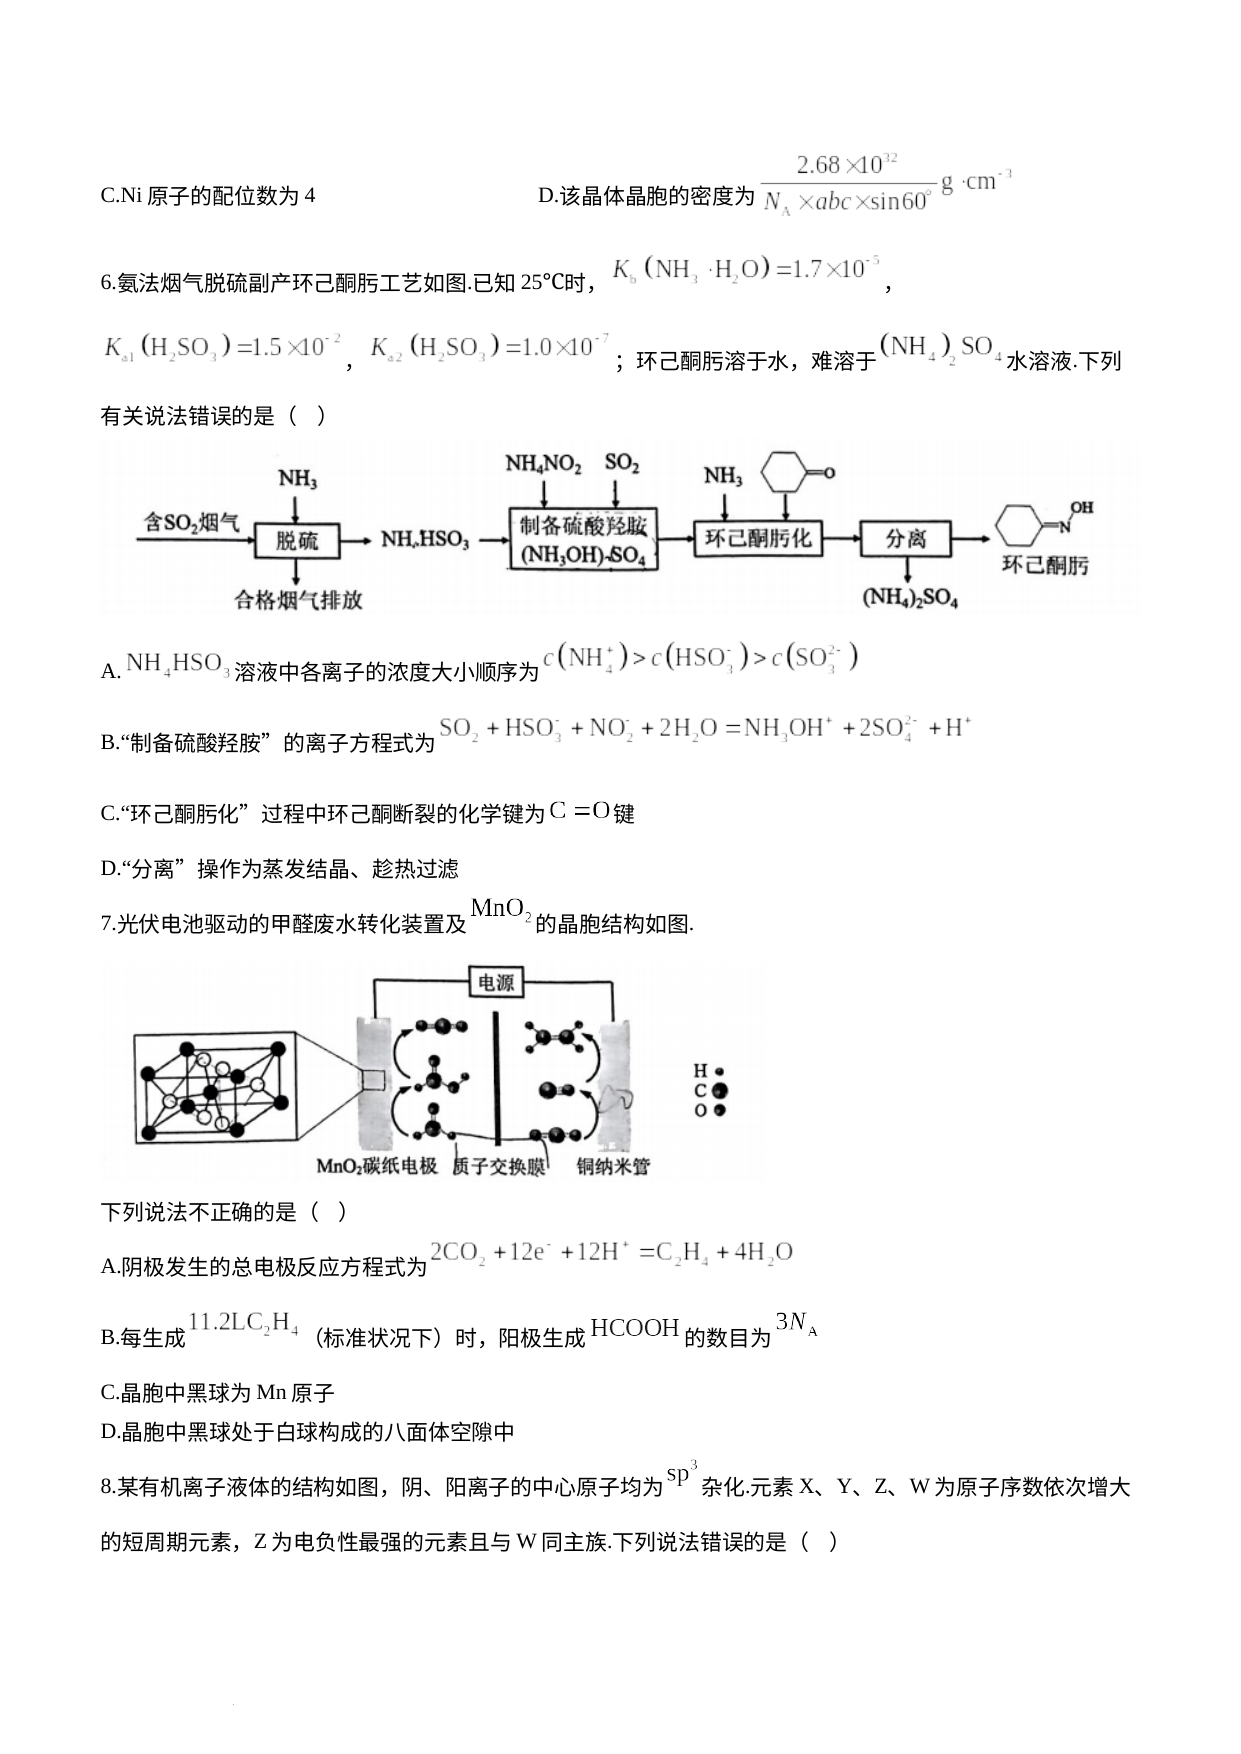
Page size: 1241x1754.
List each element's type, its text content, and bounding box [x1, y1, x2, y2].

text B.“制备硫酸羟胺”的离子方程式为 [100, 709, 1140, 774]
text 下列说法不正确的是（ ） [100, 1194, 1140, 1227]
text C.晶胞中黑球为Mn原子 [100, 1376, 1140, 1408]
text C.Ni原子的配位数为4 D.该晶体晶胞的密度为 [100, 146, 1140, 243]
text C.“环己酮肟化”过程中环己酮断裂的化学键为键 [100, 780, 1140, 845]
text 7.光伏电池驱动的甲醛废水转化装置及的晶胞结构如图. [100, 890, 1140, 955]
text B.每生成（标准状况下）时，阳极生成的数目为 [100, 1304, 1140, 1369]
picture [100, 961, 767, 1183]
text D.晶胞中黑球处于白球构成的八面体空隙中 [100, 1414, 1140, 1447]
text A.溶液中各离子的浓度大小顺序为 [100, 638, 1140, 703]
text 8.某有机离子液体的结构如图，阴、阳离子的中心原子均为杂化.元素X、Y、Z、W为原子序数依次增大的短周期元素，Z为电负性最强的元素且与W同主族.下列说法错误的是（ ） [100, 1453, 1140, 1557]
text D.“分离”操作为蒸发结晶、趁热过滤 [100, 852, 1140, 884]
text 6.氨法烟气脱硫副产环己酮肟工艺如图.已知25℃时，，，；环己酮肟溶于水，难溶于水溶液.下列有关说法错误的是（ ） [100, 249, 1140, 431]
text A.阴极发生的总电极反应方程式为 [100, 1233, 1140, 1298]
picture [100, 437, 1140, 615]
